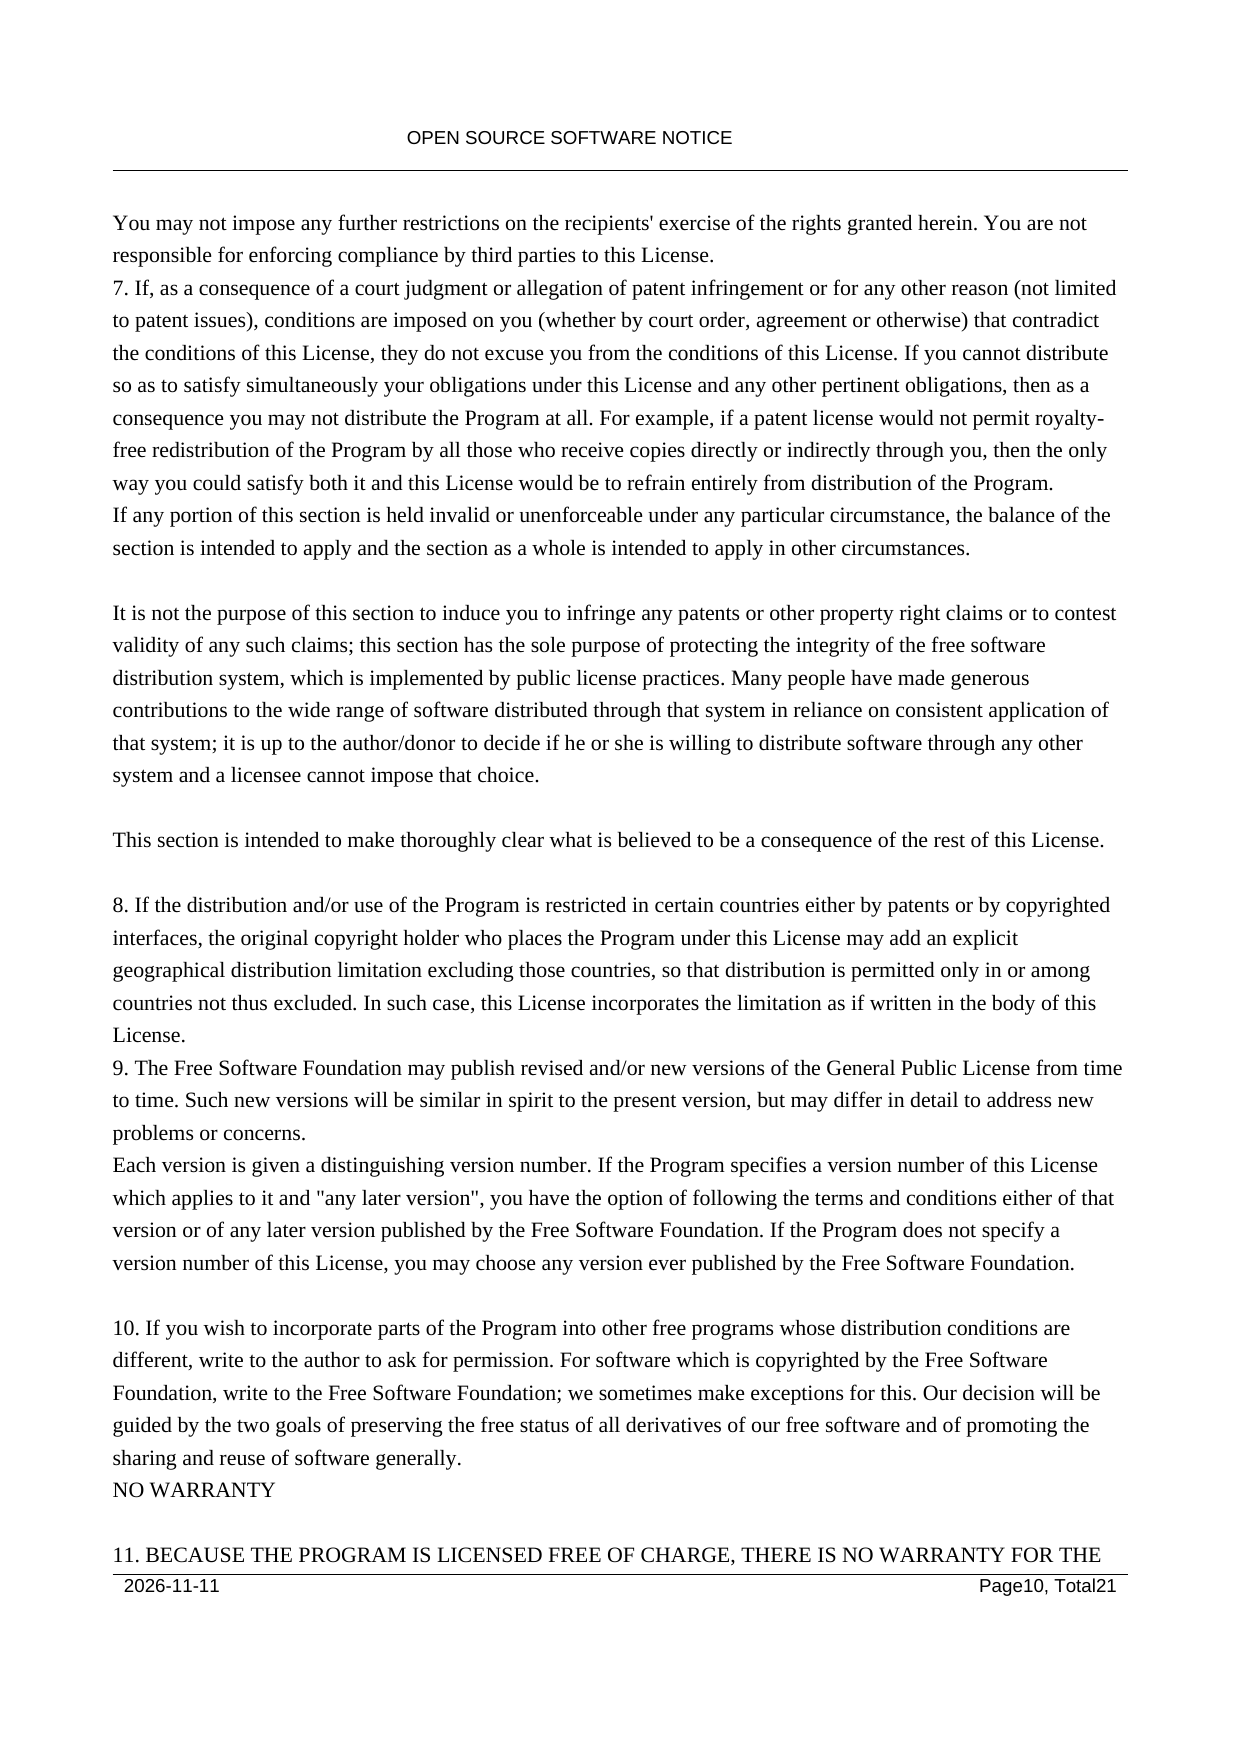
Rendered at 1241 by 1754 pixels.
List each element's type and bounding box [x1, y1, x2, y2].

text [112, 206, 1128, 1571]
